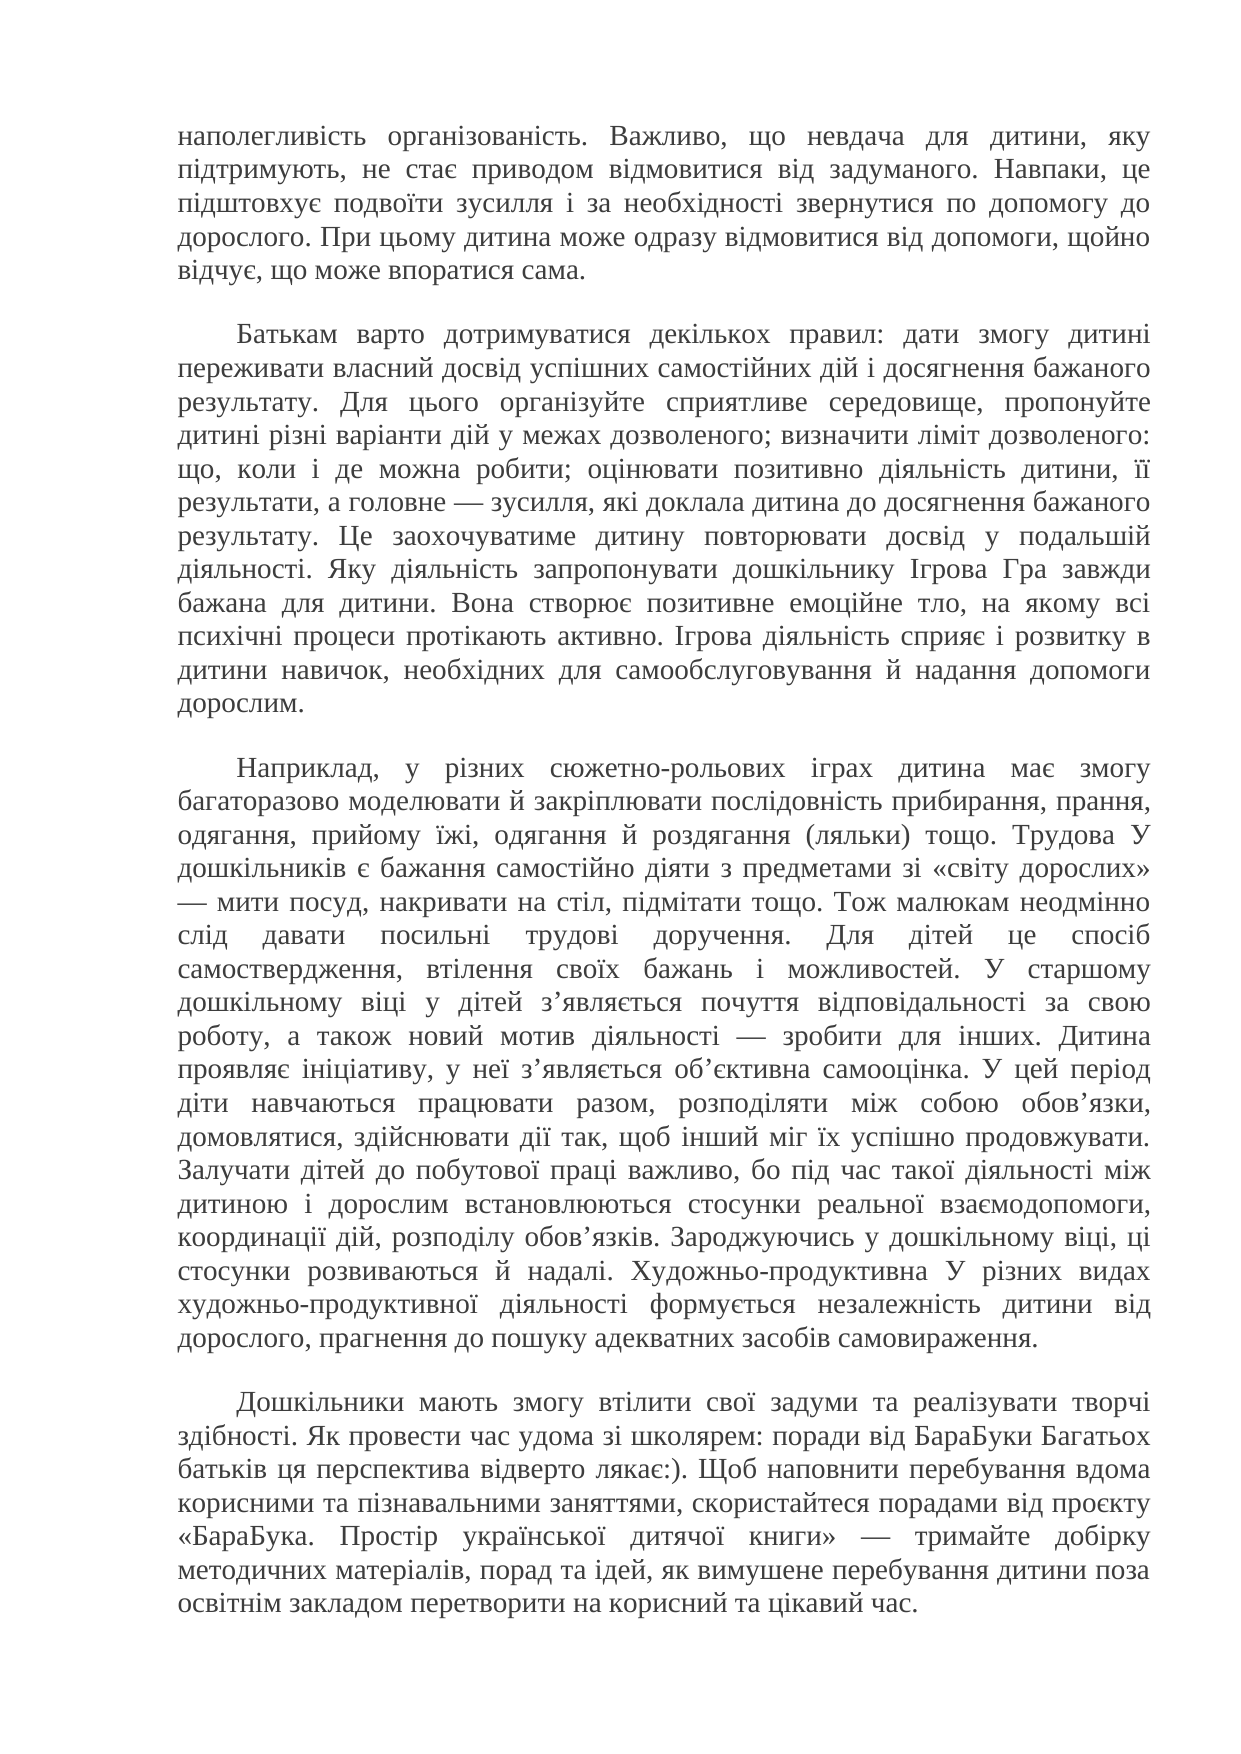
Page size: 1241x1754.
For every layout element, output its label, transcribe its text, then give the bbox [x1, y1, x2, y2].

text Батькам варто дотримуватися декількох правил: дати змогу дитині переживати власний досвід успішних самостійних дій і досягнення бажаного результату. Для цього організуйте сприятливе середовище, пропонуйте дитині різні варіанти дій у межах дозволеного; визначити ліміт дозволеного: що, коли і де можна робити; оцінювати позитивно діяльність дитини, її результати, а головне — зусилля, які доклала дитина до досягнення бажаного результату. Це заохочуватиме дитину повторювати досвід у подальшій діяльності. Яку діяльність запропонувати дошкільнику Ігрова Гра завжди бажана для дитини. Вона створює позитивне емоційне тло, на якому всі психічні процеси протікають активно. Ігрова діяльність сприяє і розвитку в дитини навичок, необхідних для самообслуговування й надання допомоги дорослим. [177, 317, 1152, 719]
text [177, 118, 1152, 286]
text Наприклад, у різних сюжетно-рольових іграх дитина має змогу багаторазово моделювати й закріплювати послідовність прибирання, прання, одягання, прийому їжі, одягання й роздягання (ляльки) тощо. Трудова У дошкільників є бажання самостійно діяти з предметами зі «світу дорослих» — мити посуд, накривати на стіл, підмітати тощо. Тож малюкам неодмінно слід давати посильні трудові доручення. Для дітей це спосіб самоствердження, втілення своїх бажань і можливостей. У старшому дошкільному віці у дітей з’являється почуття відповідальності за свою роботу, а також новий мотив діяльності — зробити для інших. Дитина проявляє ініціативу, у неї з’являється об’єктивна самооцінка. У цей період діти навчаються працювати разом, розподіляти між собою обов’язки, домовлятися, здійснювати дії так, щоб інший міг їх успішно продовжувати. Залучати дітей до побутової праці важливо, бо під час такої діяльності між дитиною і дорослим встановлюються стосунки реальної взаємодопомоги, координації дій, розподілу обов’язків. Зароджуючись у дошкільному віці, ці стосунки розвиваються й надалі. Художньо-продуктивна У різних видах художньо-продуктивної діяльності формується незалежність дитини від дорослого, прагнення до пошуку адекватних засобів самовираження. [177, 750, 1152, 1353]
text Дошкільники мають змогу втілити свої задуми та реалізувати творчі здібності. Як провести час удома зі школярем: поради від БараБуки Багатьох батьків ця перспектива відверто лякає:). Щоб наповнити перебування вдома корисними та пізнавальними заняттями, скористайтеся порадами від проєкту «БараБука. Простір української дитячої книги» — тримайте добірку методичних матеріалів, порад та ідей, як вимушене перебування дитини поза освітнім закладом перетворити на корисний та цікавий час. [177, 1384, 1152, 1619]
